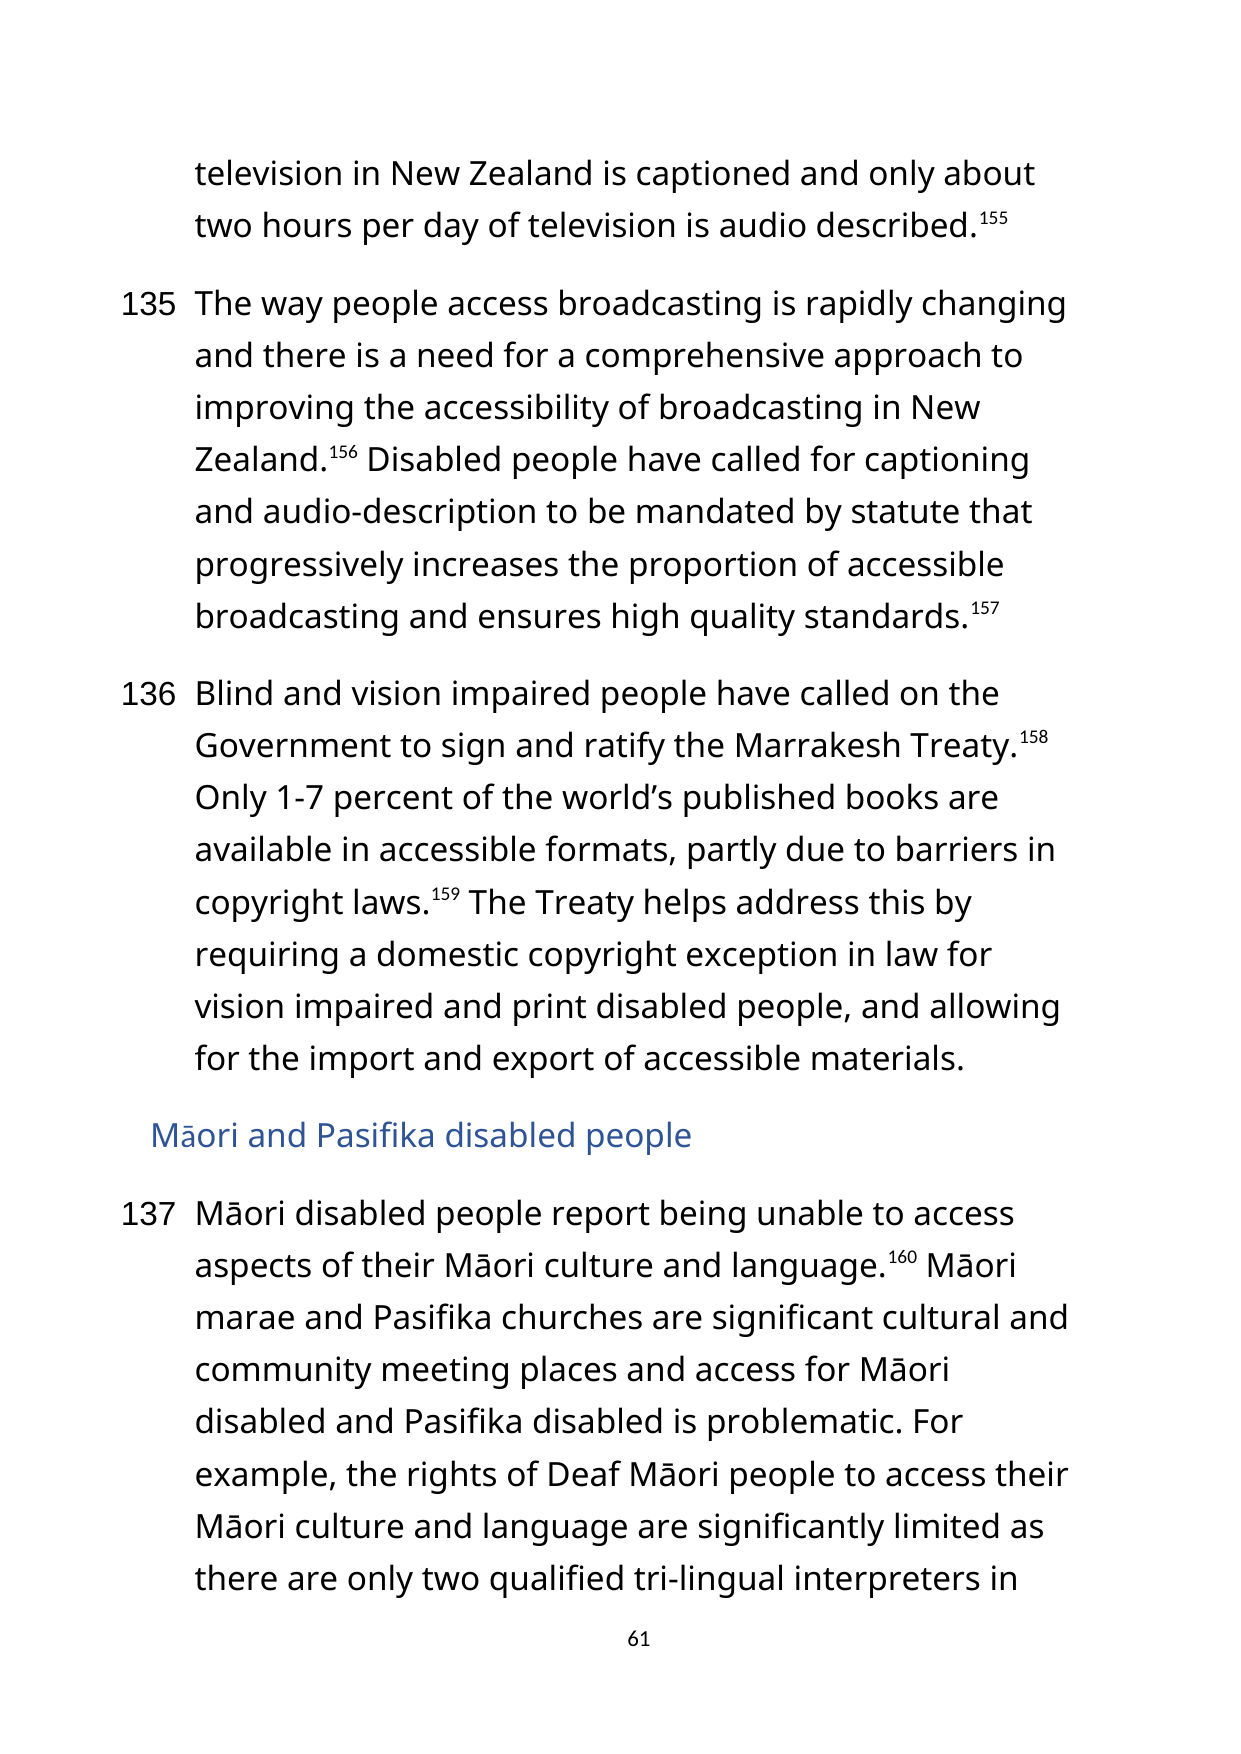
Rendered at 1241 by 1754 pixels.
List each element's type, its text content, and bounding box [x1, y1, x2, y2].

subtitle Māori and Pasifika disabled people [150, 1112, 1090, 1158]
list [121, 1189, 1090, 1600]
list The way people access broadcasting is rapidly changing and there is a need for a comprehensive approach to improving the accessibility of broadcasting in New Zealand. Disabled people have called for captioning and audio-description to be mandated by statute that progressively increases the proportion of accessible broadcasting and ensures high quality standards. [121, 279, 1090, 638]
list Blind and vision impaired people have called on the Government to sign and ratify the Marrakesh Treaty. Only 1-7 percent of the world’s published books are available in accessible formats, partly due to barriers in copyright laws. The Treaty helps address this by requiring a domestic copyright exception in law for vision impaired and print disabled people, and allowing for the import and export of accessible materials. [121, 670, 1090, 1080]
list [121, 150, 1090, 248]
